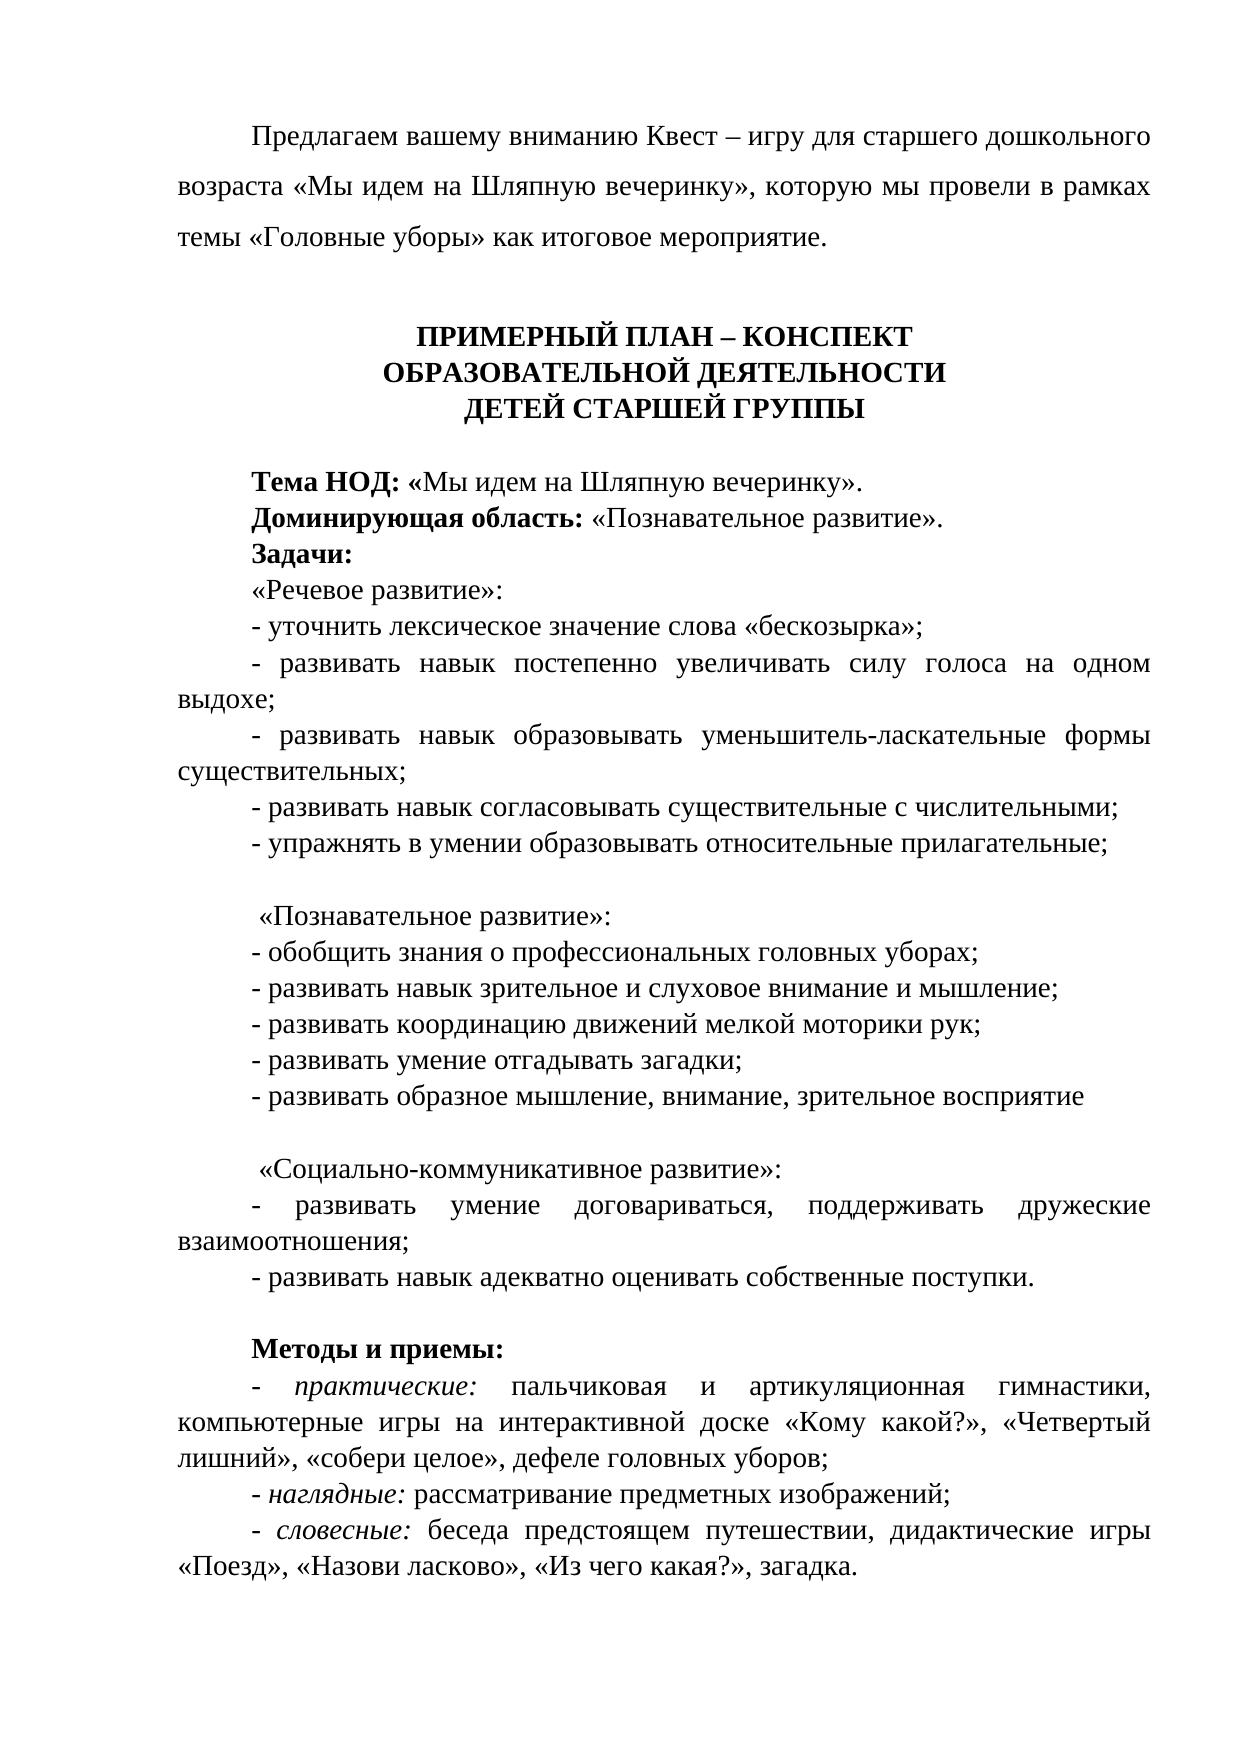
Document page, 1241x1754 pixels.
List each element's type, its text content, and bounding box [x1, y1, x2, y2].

text Методы и приемы: [177, 1331, 1152, 1365]
text - словесные: беседа предстоящем путешествии, дидактические игры «Поезд», «Назови ласково», «Из чего какая?», загадка. [177, 1512, 1152, 1582]
text - практические: пальчиковая и артикуляционная гимнастики, компьютерные игры на интерактивной доске «Кому какой?», «Четвертый лишний», «собери целое», дефеле головных уборов; [177, 1368, 1152, 1473]
text Доминирующая область: «Познавательное развитие». [177, 500, 1152, 534]
text Задачи: [177, 536, 1152, 570]
text «Речевое развитие»: [177, 572, 1152, 606]
text - развивать координацию движений мелкой моторики рук; [177, 1006, 1152, 1040]
text - развивать навык адекватно оценивать собственные поступки. [177, 1259, 1152, 1293]
text - развивать умение отгадывать загадки; [177, 1042, 1152, 1076]
text - обобщить знания о профессиональных головных уборах; [177, 934, 1152, 967]
text «Социально-коммуникативное развитие»: [177, 1151, 1152, 1184]
text - развивать навык согласовывать существительные с числительными; [177, 789, 1152, 823]
text - уточнить лексическое значение слова «бескозырка»; [177, 608, 1152, 642]
text - развивать образное мышление, внимание, зрительное восприятие [177, 1078, 1152, 1112]
text Тема НОД: «Мы идем на Шляпную вечеринку». [177, 464, 1152, 497]
text ДЕТЕЙ СТАРШЕЙ ГРУППЫ [177, 392, 1152, 425]
text - развивать навык образовывать уменьшитель-ласкательные формы существительных; [177, 717, 1152, 787]
text ПРИМЕРНЫЙ ПЛАН – КОНСПЕКТ ОБРАЗОВАТЕЛЬНОЙ ДЕЯТЕЛЬНОСТИ [177, 319, 1152, 389]
text - упражнять в умении образовывать относительные прилагательные; [177, 825, 1152, 859]
text - наглядные: рассматривание предметных изображений; [177, 1476, 1152, 1509]
text - развивать навык постепенно увеличивать силу голоса на одном выдохе; [177, 645, 1152, 714]
text - развивать навык зрительное и слуховое внимание и мышление; [177, 970, 1152, 1003]
text - развивать умение договариваться, поддерживать дружеские взаимоотношения; [177, 1187, 1152, 1257]
text «Познавательное развитие»: [177, 898, 1152, 931]
text Предлагаем вашему вниманию Квест – игру для старшего дошкольного возраста «Мы идем на Шляпную вечеринку», которую мы провели в рамках темы «Головные уборы» как итоговое мероприятие. [177, 118, 1152, 252]
